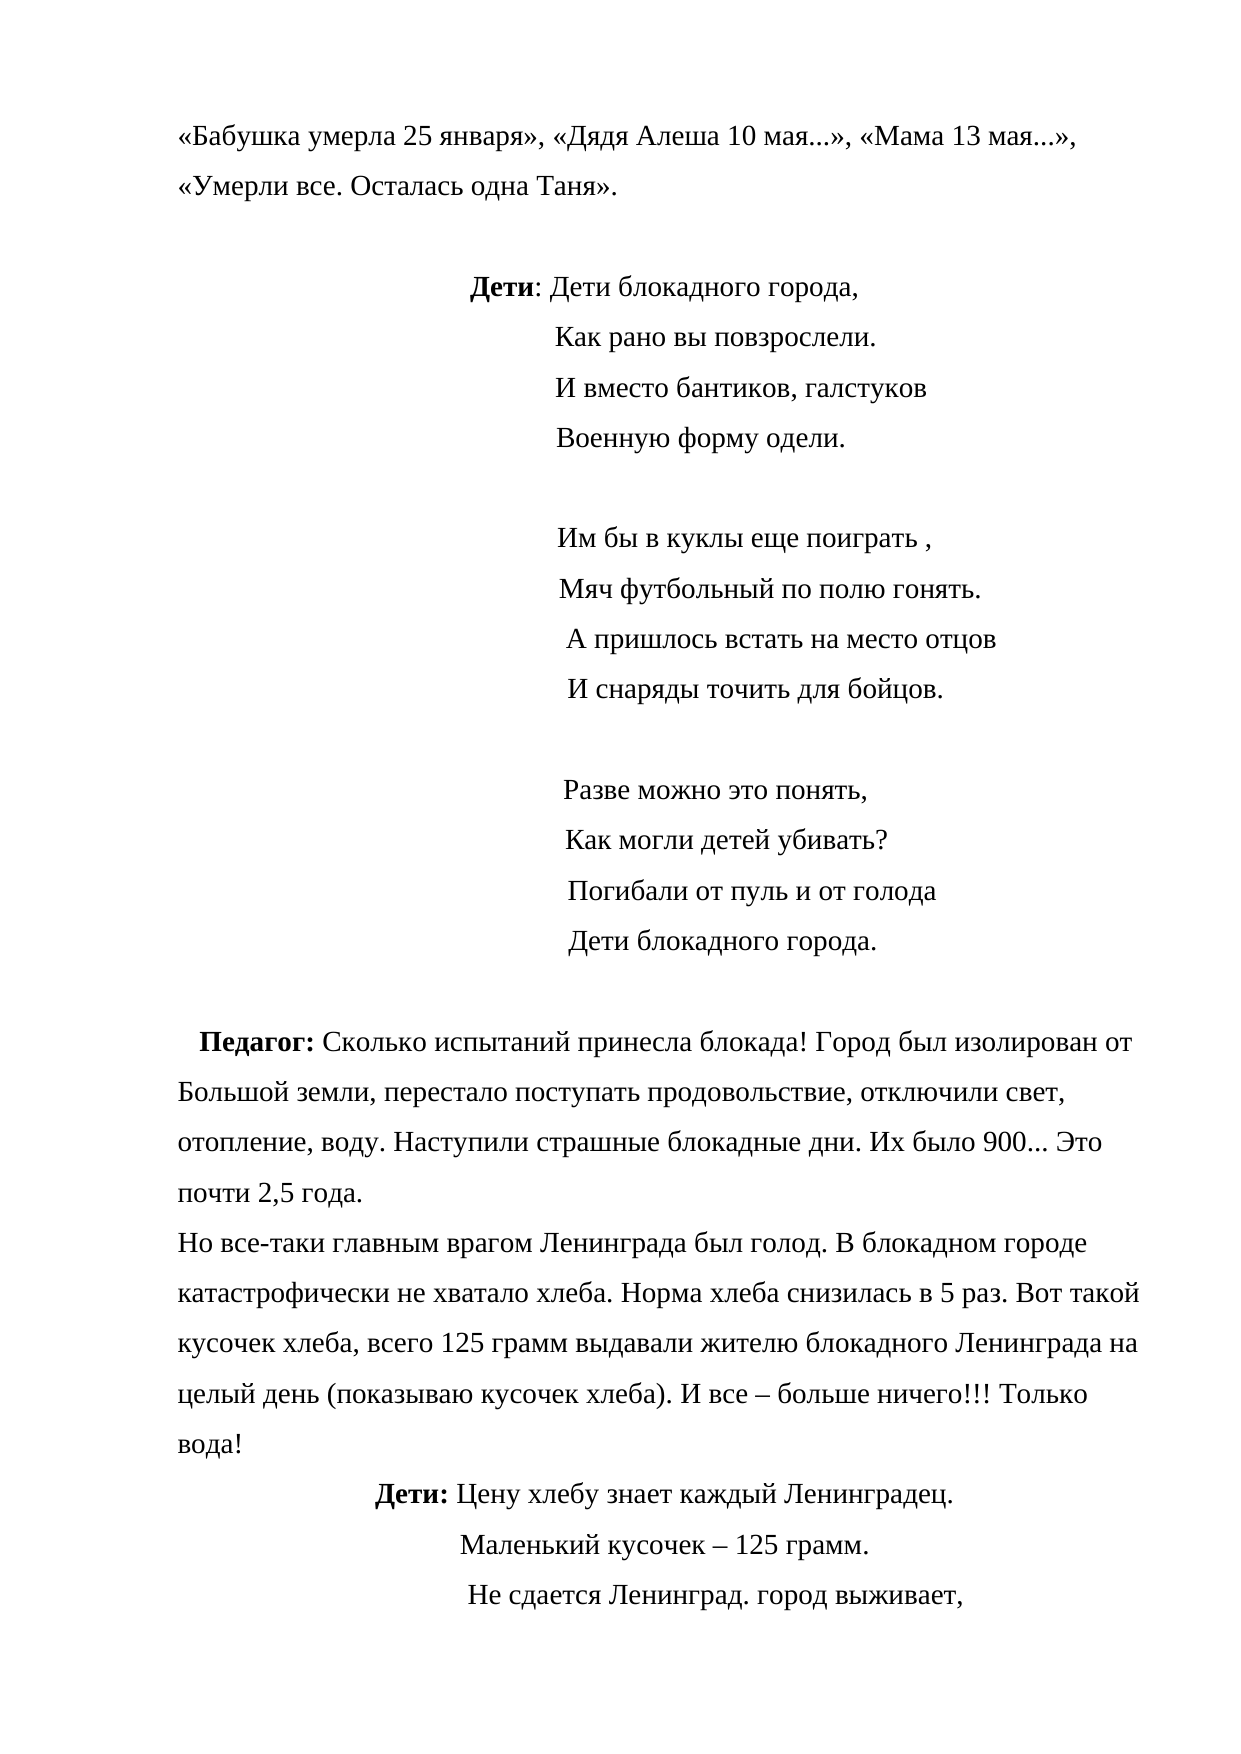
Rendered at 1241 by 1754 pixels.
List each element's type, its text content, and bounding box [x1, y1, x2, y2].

text Не сдается Ленинград. город выживает, [177, 1577, 1152, 1611]
text Но все-таки главным врагом Ленинграда был голод. В блокадном городе катастрофически не хватало хлеба. Норма хлеба снизилась в 5 раз. Вот такой кусочек хлеба, всего 125 грамм выдавали жителю блокадного Ленинграда на целый день (показываю кусочек хлеба). И все – больше ничего!!! Только вода! [177, 1225, 1152, 1460]
text Как могли детей убивать? [177, 822, 1152, 856]
text И вместо бантиков, галстуков [177, 370, 1152, 403]
text Военную форму одели. [177, 420, 1152, 453]
text Погибали от пуль и от голода [177, 873, 1152, 906]
text Им бы в куклы еще поиграть , [177, 521, 1152, 554]
text Разве можно это понять, [177, 772, 1152, 806]
text Дети блокадного города. [177, 923, 1152, 957]
text Как рано вы повзрослели. [177, 319, 1152, 353]
text Маленький кусочек – 125 грамм. [177, 1527, 1152, 1560]
text Дети: Дети блокадного города, [177, 269, 1152, 303]
text Дети: Цену хлебу знает каждый Ленинградец. [177, 1477, 1152, 1510]
text Мяч футбольный по полю гонять. [177, 571, 1152, 604]
text А пришлось встать на место отцов [177, 621, 1152, 655]
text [177, 118, 1152, 202]
text Педагог: Сколько испытаний принесла блокада! Город был изолирован от Большой земли, перестало поступать продовольствие, отключили свет, отопление, воду. Наступили страшные блокадные дни. Их было 900... Это почти 2,5 года. [177, 1024, 1152, 1208]
text И снаряды точить для бойцов. [177, 672, 1152, 705]
